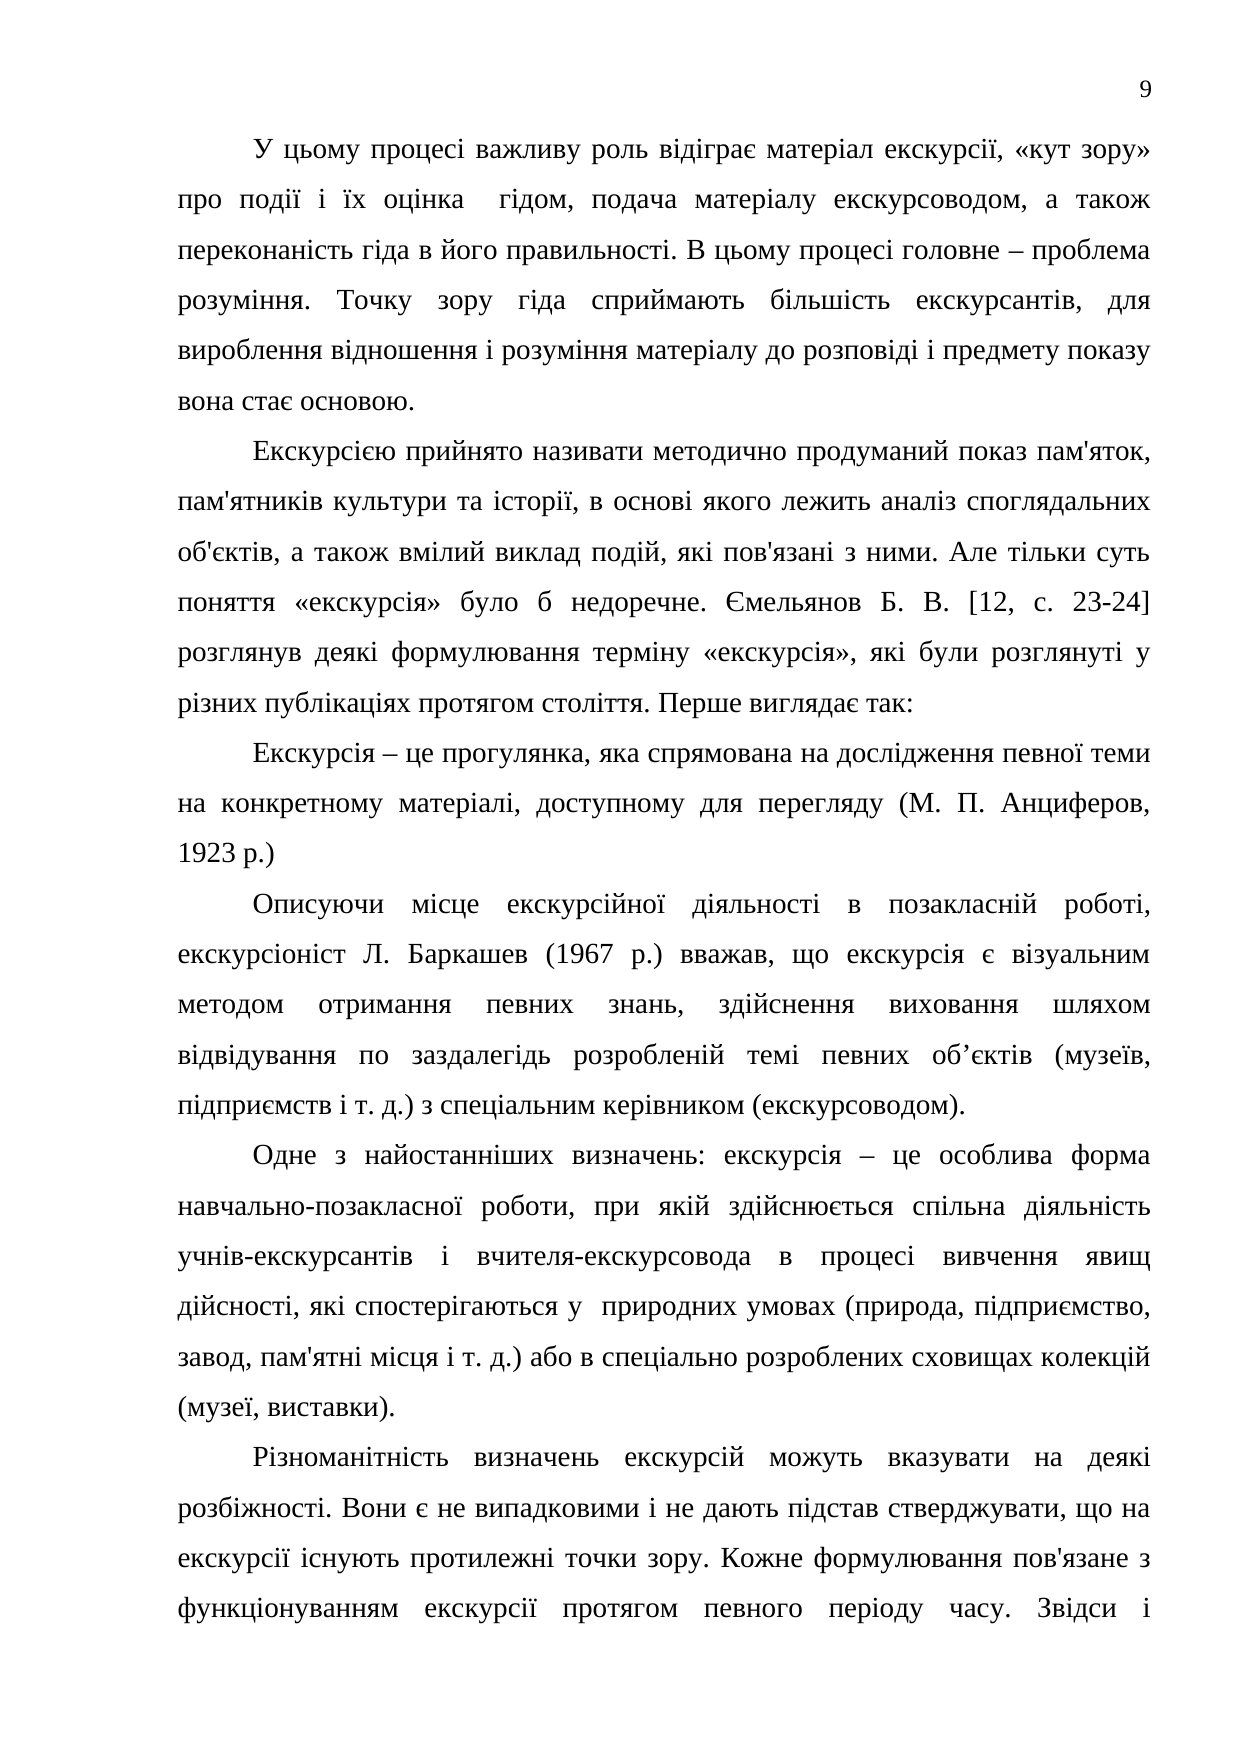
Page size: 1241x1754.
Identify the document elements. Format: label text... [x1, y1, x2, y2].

text Описуючи місце екскурсійної діяльності в позакласній роботі, екскурсіоніст Л. Баркашев (1967 р.) вважав, що екскурсія є візуальним методом отримання певних знань, здійснення виховання шляхом відвідування по заздалегідь розробленій темі певних об’єктів (музеїв, підприємств і т. д.) з спеціальним керівником (екскурсоводом). [177, 886, 1152, 1121]
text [177, 1439, 1152, 1624]
text Екскурсією прийнято називати методично продуманий показ пам'яток, пам'ятників культури та історії, в основі якого лежить аналіз споглядальних об'єктів, а також вмілий виклад подій, які пов'язані з ними. Але тільки суть поняття «екскурсія» було б недоречне. Ємельянов Б. В. [12, с. 23-24] розглянув деякі формулювання терміну «екскурсія», які були розглянуті у різних публікаціях протягом століття. Перше виглядає так: [177, 433, 1152, 718]
text Екскурсія – це прогулянка, яка спрямована на дослідження певної теми на конкретному матеріалі, доступному для перегляду (М. П. Анциферов, 1923 р.) [177, 735, 1152, 869]
text Одне з найостанніших визначень: екскурсія – це особлива форма навчально-позакласної роботи, при якій здійснюється спільна діяльність учнів-екскурсантів і вчителя-екскурсовода в процесі вивчення явищ дійсності, які спостерігаються у природних умовах (природа, підприємство, завод, пам'ятні місця і т. д.) або в спеціально розроблених сховищах колекцій (музеї, виставки). [177, 1137, 1152, 1423]
text У цьому процесі важливу роль відіграє матеріал екскурсії, «кут зору» про події і їх оцінка гідом, подача матеріалу екскурсоводом, а також переконаність гіда в його правильності. В цьому процесі головне – проблема розуміння. Точку зору гіда сприймають більшість екскурсантів, для вироблення відношення і розуміння матеріалу до розповіді і предмету показу вона стає основою. [177, 131, 1152, 416]
